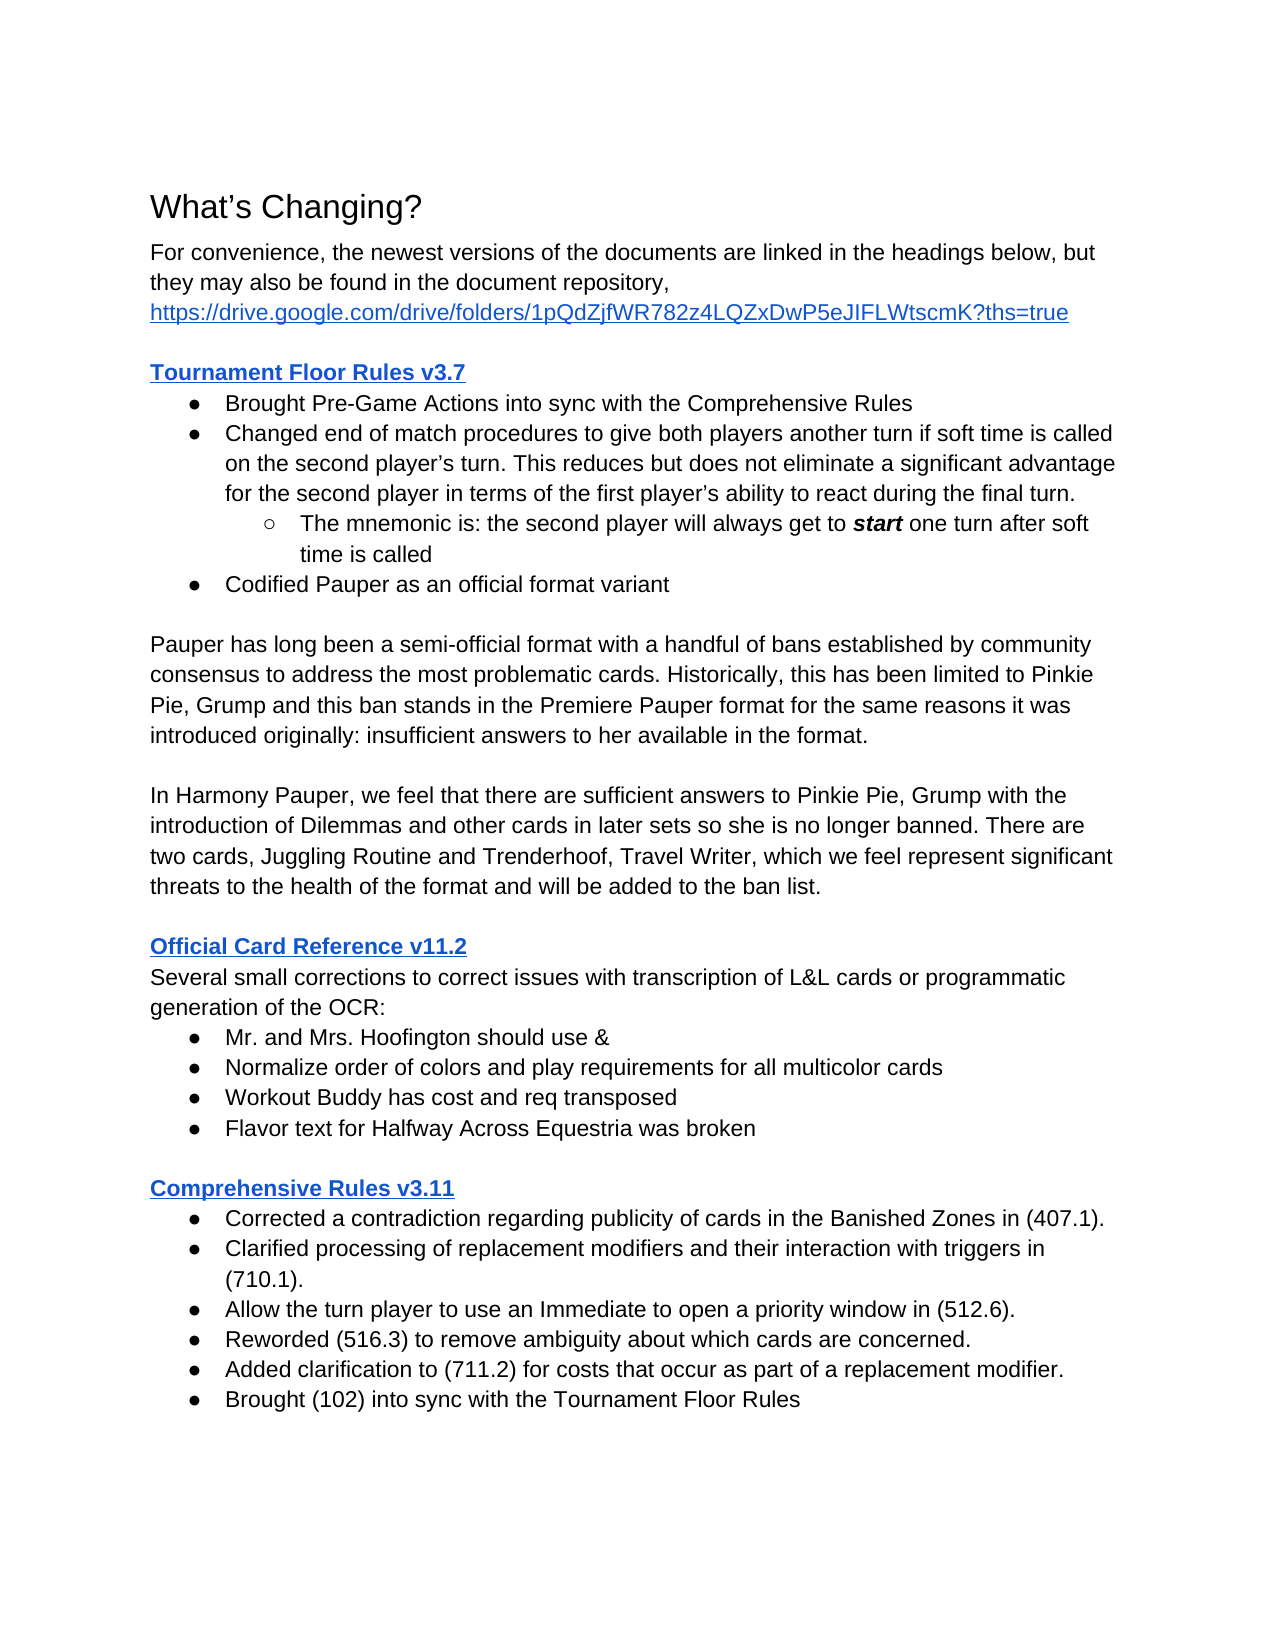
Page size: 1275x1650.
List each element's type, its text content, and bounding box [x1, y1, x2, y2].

list Workout Buddy has cost and req transposed [187, 1084, 1125, 1111]
text Pauper has long been a semi-official format with a handful of bans established by community consensus to address the most problematic cards. Historically, this has been limited to Pinkie Pie, Grump and this ban stands in the Premiere Pauper format for the same reasons it was introduced originally: insufficient answers to her available in the format. [150, 631, 1125, 748]
list Flavor text for Halfway Across Equestria was broken [187, 1114, 1125, 1141]
list Normalize order of colors and play requirements for all multicolor cards [187, 1054, 1125, 1080]
list Reworded (516.3) to remove ambiguity about which cards are concerned. [187, 1326, 1125, 1352]
list Brought Pre-Game Actions into sync with the Comprehensive Rules [187, 389, 1125, 416]
list Brought (102) into sync with the Tournament Floor Rules [187, 1386, 1125, 1413]
list The mnemonic is: the second player will always get to start one turn after soft time is called [262, 510, 1125, 567]
text Official Card Reference v11.2 [150, 933, 1125, 959]
text Comprehensive Rules v3.11 [150, 1175, 1125, 1201]
list Changed end of match procedures to give both players another turn if soft time is called on the second player’s turn. This reduces but does not eliminate a significant advantage for the second player in terms of the first player’s ability to react during the final turn. [187, 420, 1125, 506]
text For convenience, the newest versions of the documents are linked in the headings below, but they may also be found in the document repository, https://drive.google.com/drive/folders/1pQdZjfWR782z4LQZxDwP5eJIFLWtscmK?ths=true [150, 238, 1125, 325]
subtitle What’s Changing? [150, 187, 1125, 226]
text Tournament Floor Rules v3.7 [150, 359, 1125, 386]
list Allow the turn player to use an Immediate to open a priority window in (512.6). [187, 1296, 1125, 1322]
text In Harmony Pauper, we feel that there are sufficient answers to Pinkie Pie, Grump with the introduction of Dilemmas and other cards in later sets so she is no longer banned. There are two cards, Juggling Routine and Trenderhoof, Travel Writer, which we feel represent significant threats to the health of the format and will be added to the ban list. [150, 782, 1125, 899]
list Corrected a contradiction regarding publicity of cards in the Banished Zones in (407.1). [187, 1205, 1125, 1231]
list Clarified processing of replacement modifiers and their interaction with triggers in (710.1). [187, 1235, 1125, 1292]
list Mr. and Mrs. Hoofington should use & [187, 1024, 1125, 1050]
text Several small corrections to correct issues with transcription of L&L cards or programmatic generation of the OCR: [150, 963, 1125, 1020]
list Codified Pauper as an official format variant [187, 571, 1125, 597]
list Added clarification to (711.2) for costs that occur as part of a replacement modifier. [187, 1356, 1125, 1382]
